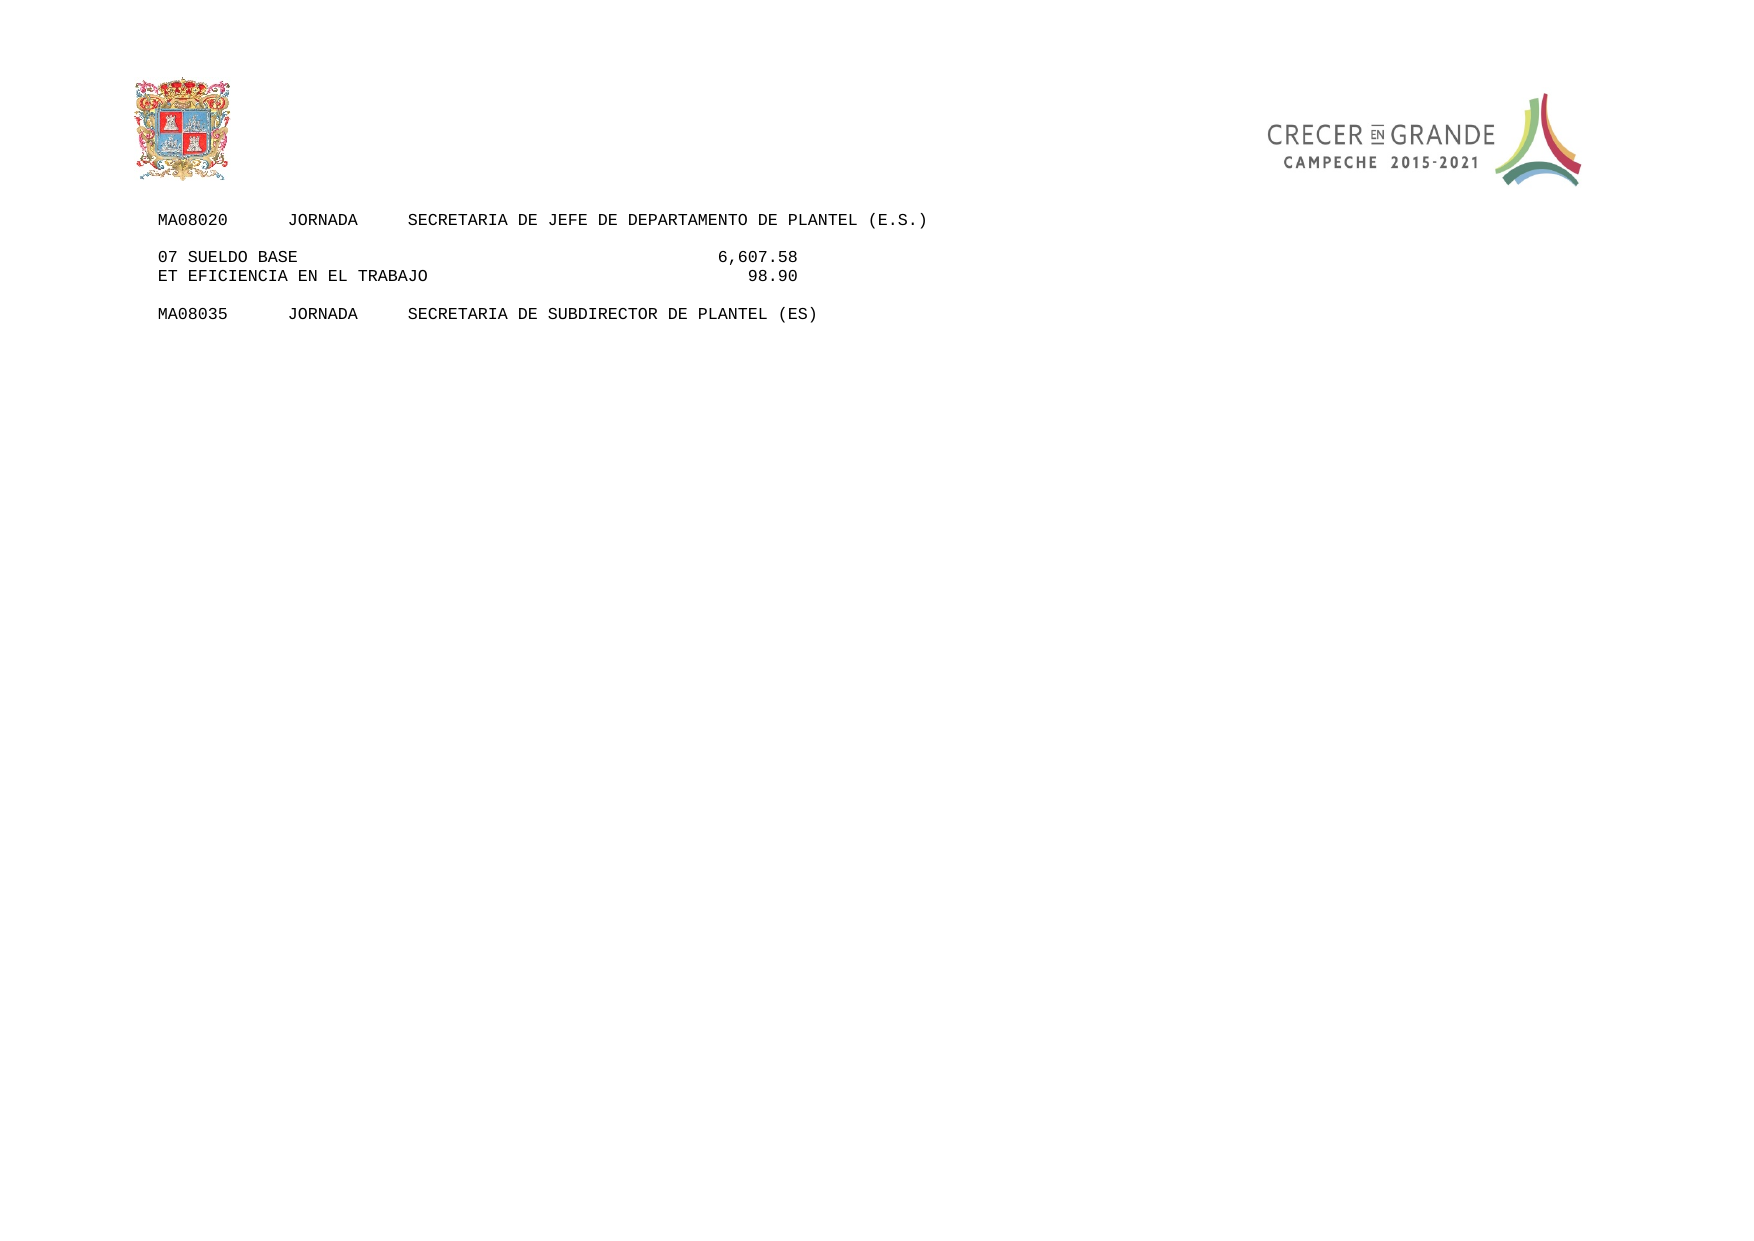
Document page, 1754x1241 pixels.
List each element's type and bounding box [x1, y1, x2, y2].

picture [133, 77, 231, 181]
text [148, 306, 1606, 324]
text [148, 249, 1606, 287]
picture [1262, 87, 1586, 190]
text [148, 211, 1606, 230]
